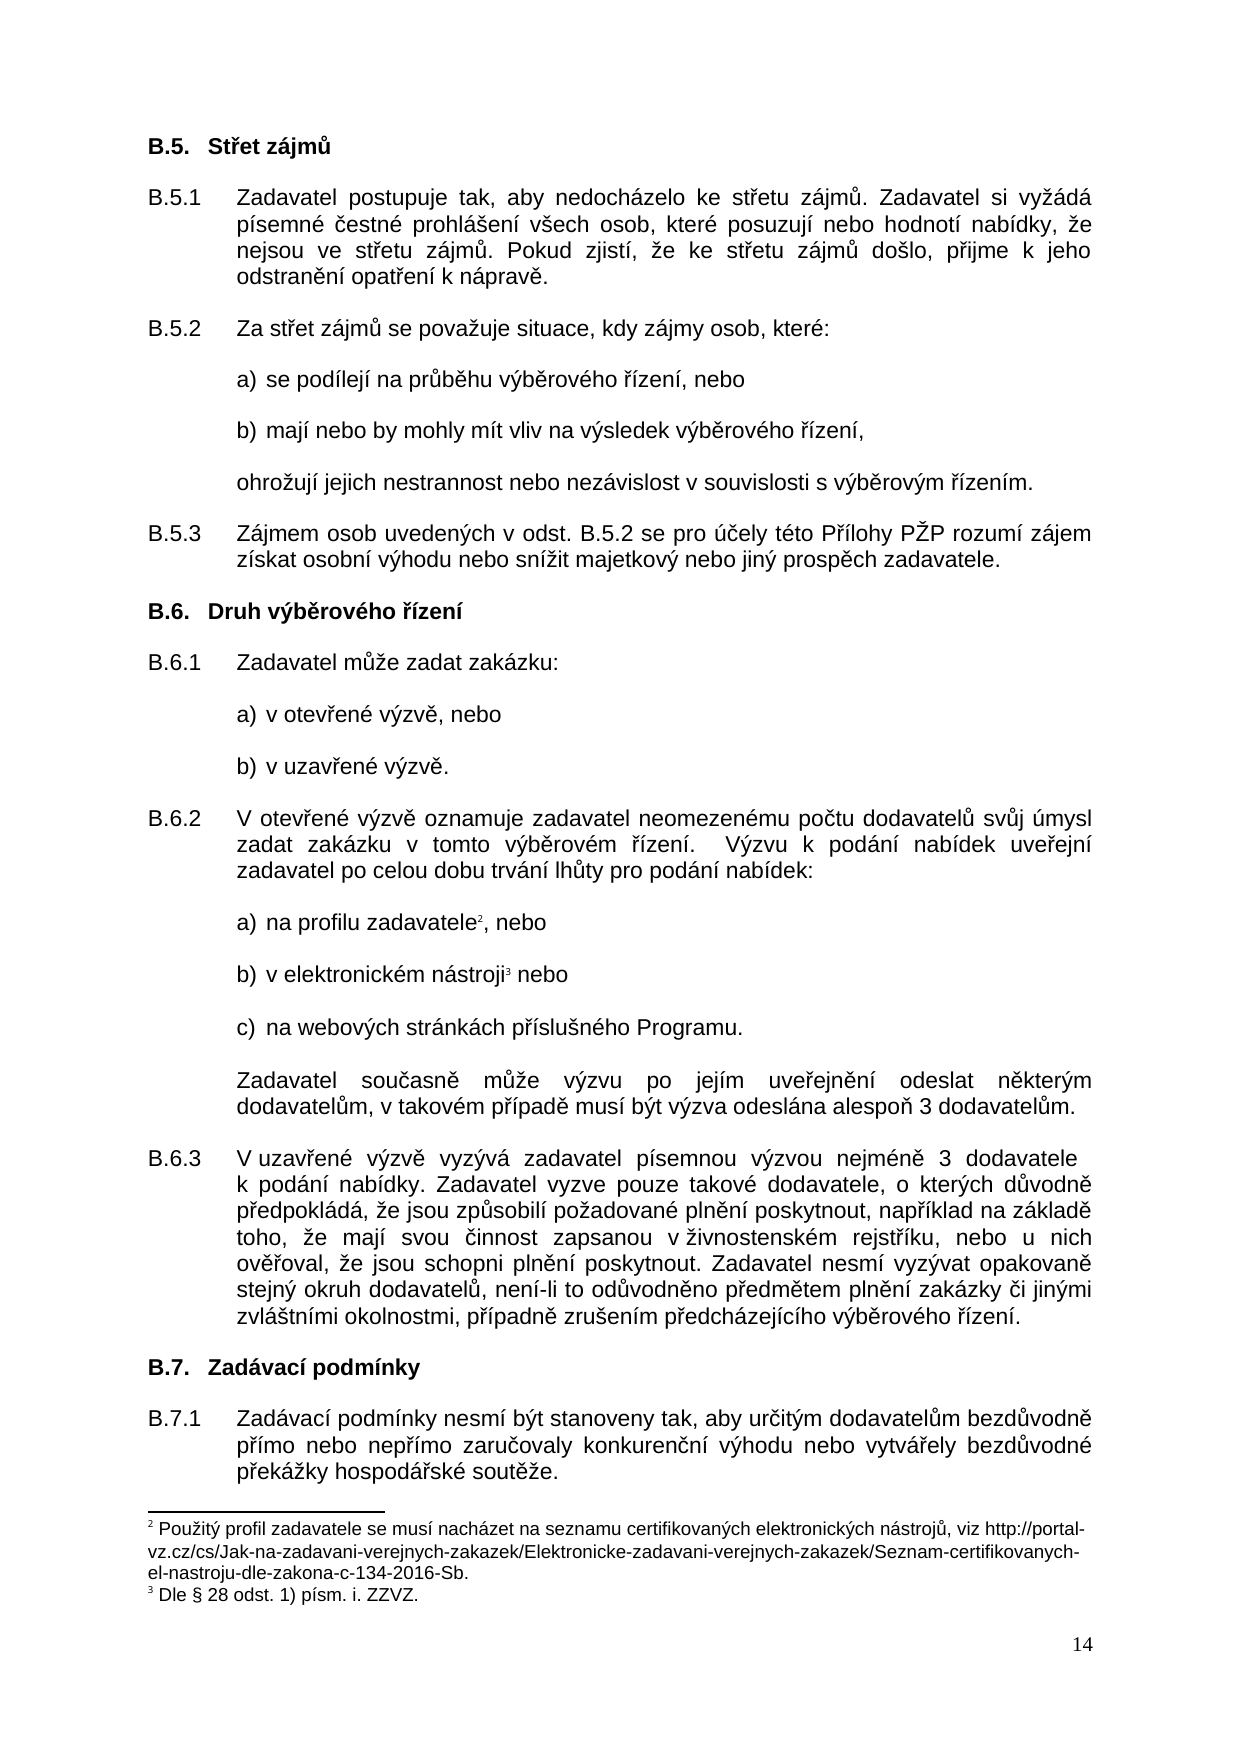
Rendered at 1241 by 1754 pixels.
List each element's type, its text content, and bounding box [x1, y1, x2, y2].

list Druh výběrového řízení [148, 598, 1092, 624]
list Zadávací podmínky nesmí být stanoveny tak, aby určitým dodavatelům bezdůvodně přímo nebo nepřímo zaručovaly konkurenční výhodu nebo vytvářely bezdůvodné překážky hospodářské soutěže. [148, 1405, 1092, 1484]
list Zadávací podmínky [148, 1354, 1092, 1380]
list v elektronickém nástroji nebo [236, 961, 1092, 988]
list mají nebo by mohly mít vliv na výsledek výběrového řízení, [236, 417, 1092, 444]
list V uzavřené výzvě vyzývá zadavatel písemnou výzvou nejméně 3 dodavatele k podání nabídky. Zadavatel vyzve pouze takové dodavatele, o kterých důvodně předpokládá, že jsou způsobilí požadované plnění poskytnout, například na základě toho, že mají svou činnost zapsanou v živnostenském rejstříku, nebo u nich ověřoval, že jsou schopni plnění poskytnout. Zadavatel nesmí vyzývat opakovaně stejný okruh dodavatelů, není-li to odůvodněno předmětem plnění zakázky či jinými zvláštními okolnostmi, případně zrušením předcházejícího výběrového řízení. [148, 1144, 1092, 1329]
list na profilu zadavatele, nebo [236, 909, 1092, 935]
list se podílejí na průběhu výběrového řízení, nebo [236, 366, 1092, 392]
list Zadavatel může zadat zakázku: [148, 649, 1092, 676]
list v uzavřené výzvě. [236, 753, 1092, 779]
list V otevřené výzvě oznamuje zadavatel neomezenému počtu dodavatelů svůj úmysl zadat zakázku v tomto výběrovém řízení. Výzvu k podání nabídek uveřejní zadavatel po celou dobu trvání lhůty pro podání nabídek: [148, 804, 1092, 884]
text ohrožují jejich nestrannost nebo nezávislost v souvislosti s výběrovým řízením. [222, 469, 1092, 495]
list Za střet zájmů se považuje situace, kdy zájmy osob, které: [148, 315, 1092, 341]
list v otevřené výzvě, nebo [236, 701, 1092, 727]
list Zadavatel postupuje tak, aby nedocházelo ke střetu zájmů. Zadavatel si vyžádá písemné čestné prohlášení všech osob, které posuzují nebo hodnotí nabídky, že nejsou ve střetu zájmů. Pokud zjistí, že ke střetu zájmů došlo, přijme k jeho odstranění opatření k nápravě. [148, 184, 1092, 290]
text Zadavatel současně může výzvu po jejím uveřejnění odeslat některým dodavatelům, v takovém případě musí být výzva odeslána alespoň 3 dodavatelům. [236, 1067, 1092, 1119]
list Zájmem osob uvedených v odst. B.5.2 se pro účely této Přílohy PŽP rozumí zájem získat osobní výhodu nebo snížit majetkový nebo jiný prospěch zadavatele. [148, 520, 1092, 573]
list Střet zájmů [148, 133, 1092, 159]
list na webových stránkách příslušného Programu. [236, 1014, 1092, 1040]
